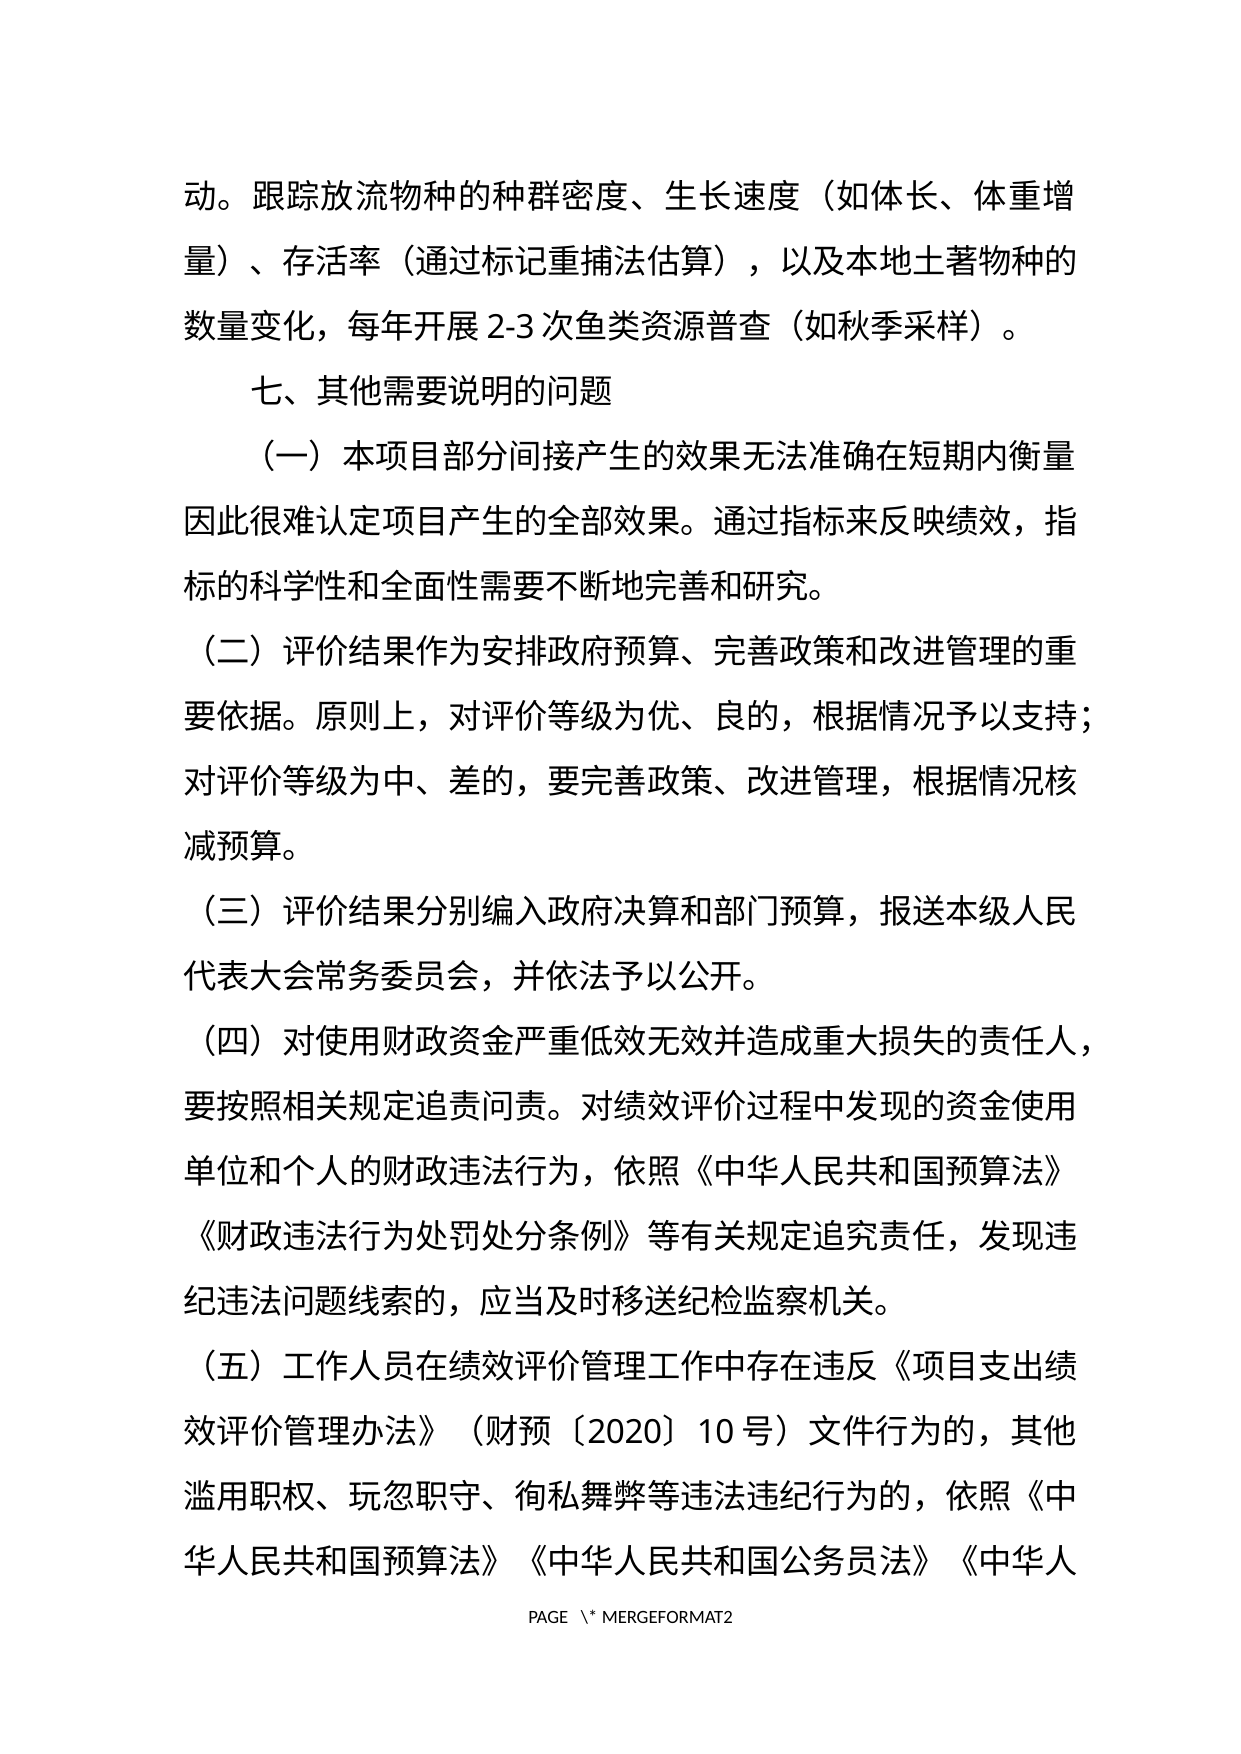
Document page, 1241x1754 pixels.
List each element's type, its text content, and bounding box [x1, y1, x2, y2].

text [183, 162, 1078, 357]
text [183, 422, 1078, 1592]
text 七、其他需要说明的问题 [183, 357, 1078, 422]
